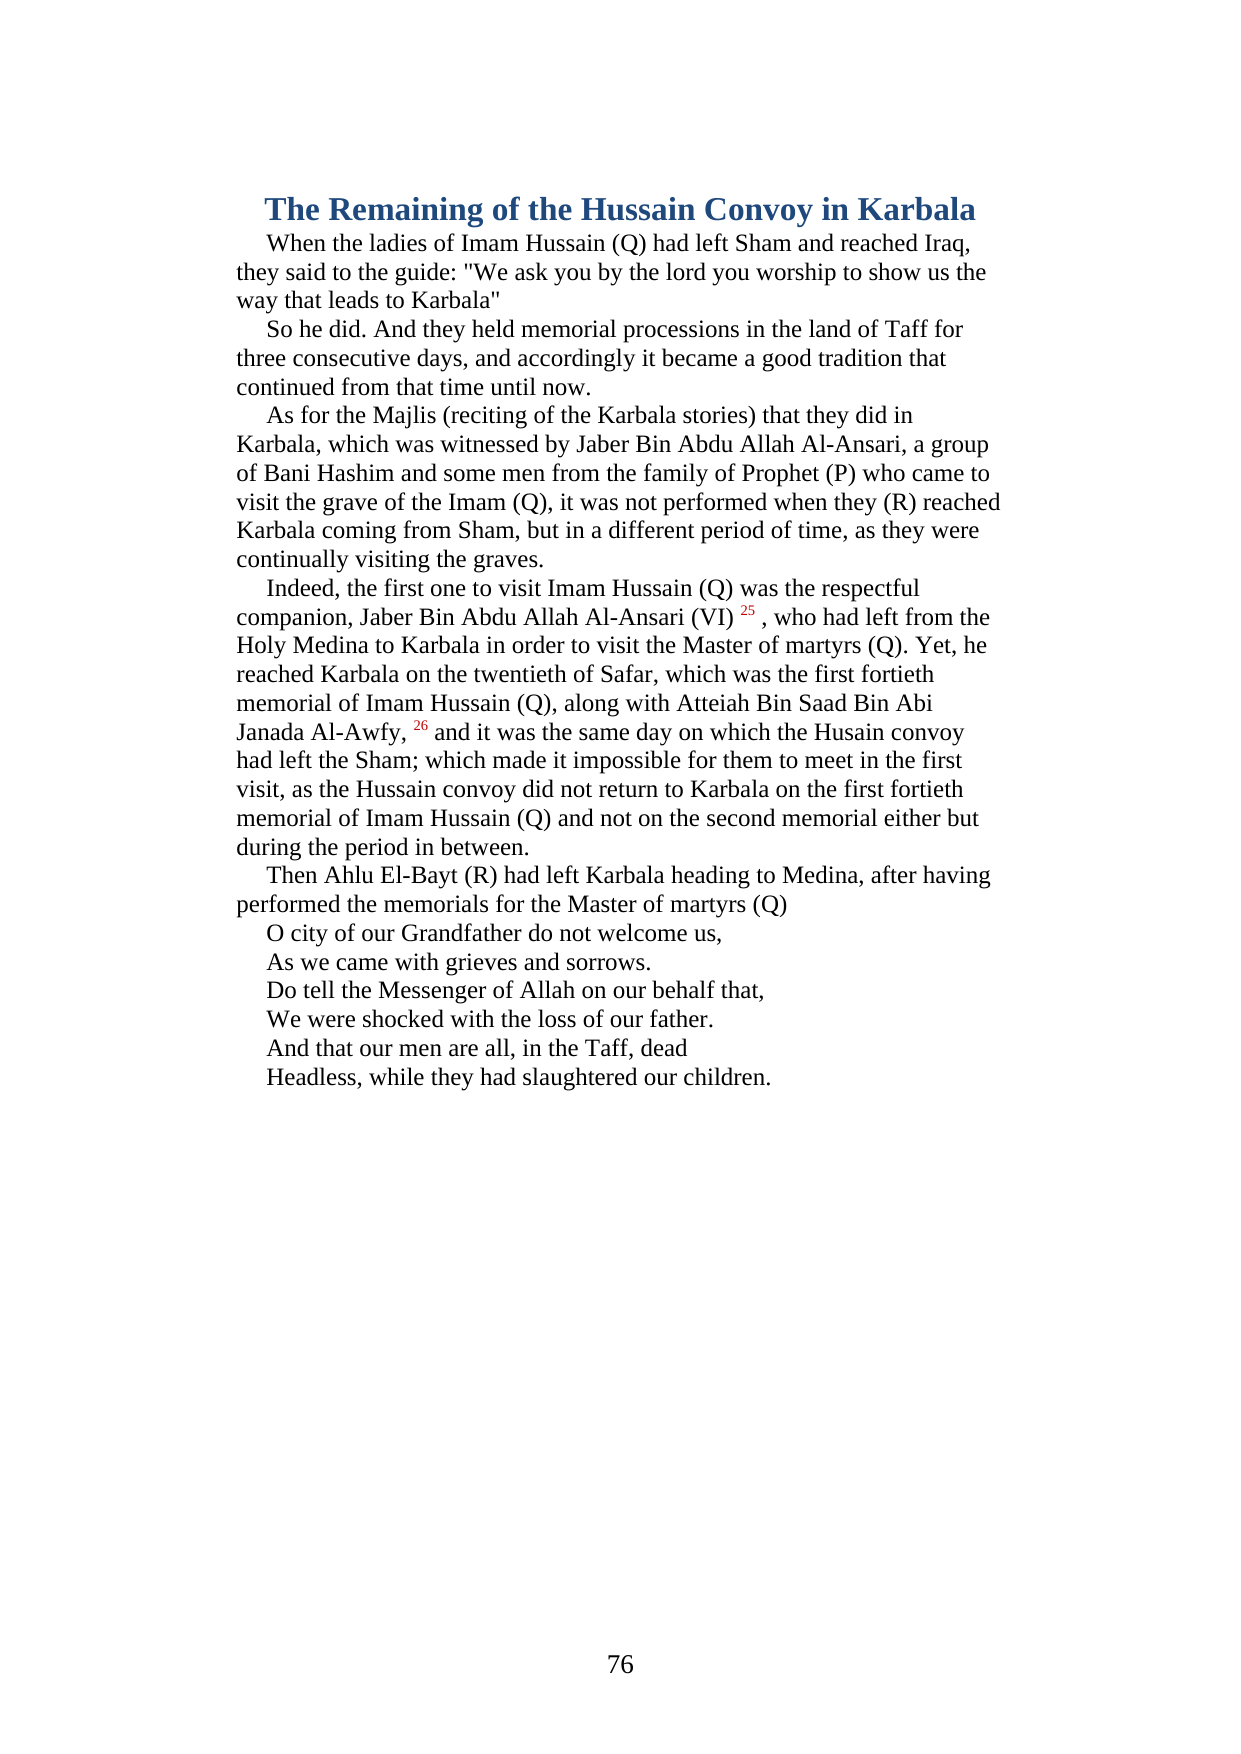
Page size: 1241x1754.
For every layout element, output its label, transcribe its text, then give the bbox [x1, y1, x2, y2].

text And that our men are all, in the Taff, dead [236, 1033, 1004, 1062]
subtitle The Remaining of the Hussain Convoy in Karbala [236, 190, 1004, 228]
text We were shocked with the loss of our father. [236, 1004, 1004, 1033]
text So he did. And they held memorial processions in the land of Taff for three consecutive days, and accordingly it became a good tradition that continued from that time until now. [236, 314, 1004, 401]
text As we came with grieves and sorrows. [236, 947, 1004, 976]
text O city of our Grandfather do not welcome us, [236, 918, 1004, 947]
text Then Ahlu El-Bayt (R) had left Karbala heading to Medina, after having performed the memorials for the Master of martyrs (Q) [236, 861, 1004, 918]
text When the ladies of Imam Hussain (Q) had left Sham and reached Iraq, they said to the guide: "We ask you by the lord you worship to show us the way that leads to Karbala" [236, 228, 1004, 314]
text Do tell the Messenger of Allah on our behalf that, [236, 976, 1004, 1004]
text Headless, while they had slaughtered our children. [236, 1062, 1004, 1091]
text Indeed, the first one to visit Imam Hussain (Q) was the respectful companion, Jaber Bin Abdu Allah Al-Ansari (VI) 25 , who had left from the Holy Medina to Karbala in order to visit the Master of martyrs (Q). Yet, he reached Karbala on the twentieth of Safar, which was the first fortieth memorial of Imam Hussain (Q), along with Atteiah Bin Saad Bin Abi Janada Al-Awfy, 26 and it was the same day on which the Husain convoy had left the Sham; which made it impossible for them to meet in the first visit, as the Hussain convoy did not return to Karbala on the first fortieth memorial of Imam Hussain (Q) and not on the second memorial either but during the period in between. [236, 573, 1004, 861]
text As for the Majlis (reciting of the Karbala stories) that they did in Karbala, which was witnessed by Jaber Bin Abdu Allah Al-Ansari, a group of Bani Hashim and some men from the family of Prophet (P) who came to visit the grave of the Imam (Q), it was not performed when they (R) reached Karbala coming from Sham, but in a different period of time, as they were continually visiting the graves. [236, 401, 1004, 573]
